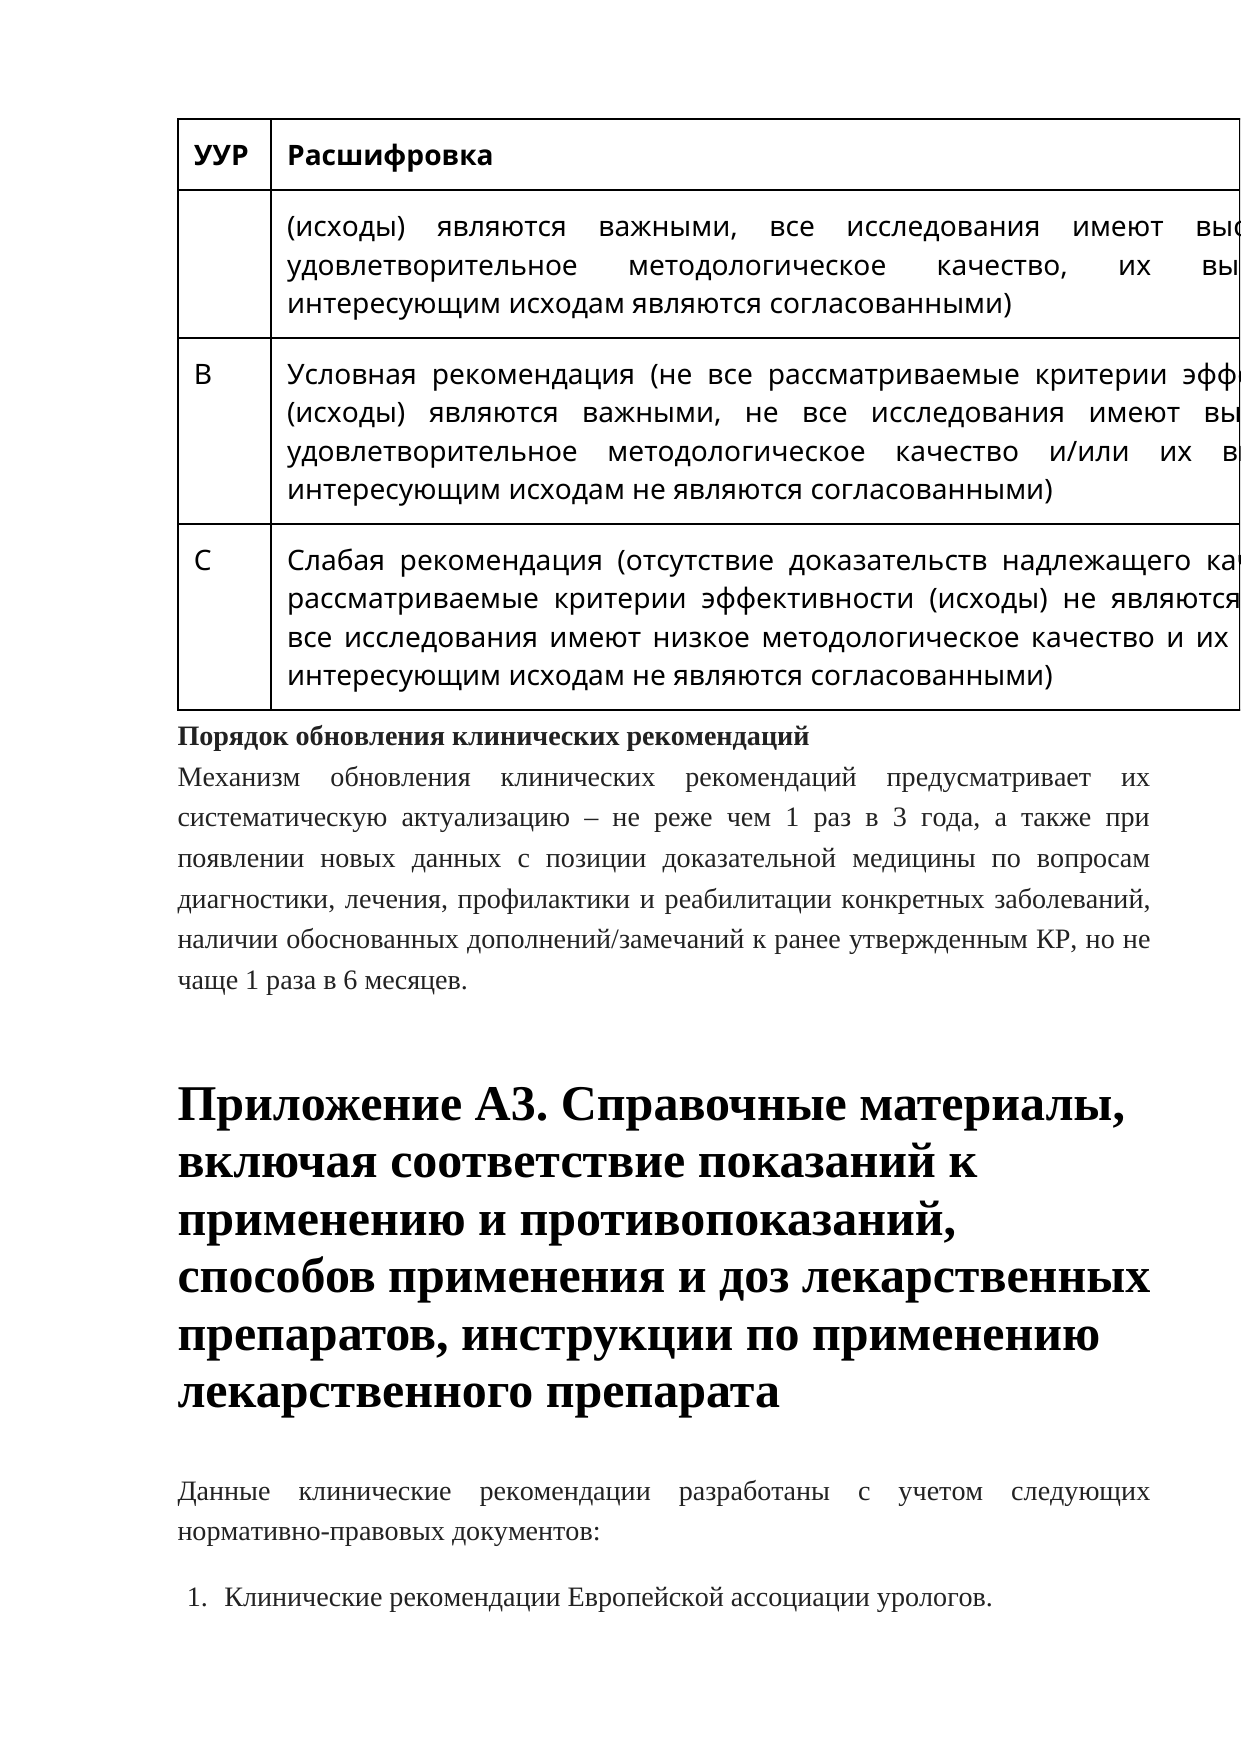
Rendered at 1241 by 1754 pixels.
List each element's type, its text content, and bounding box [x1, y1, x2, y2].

table_cell B [179, 339, 270, 523]
table_header УУР [179, 120, 270, 189]
table_cell Условная рекомендация (не все рассматриваемые критерии эффективности (исходы) являются важными, не все исследования имеют высокое или удовлетворительное методологическое качество и/или их выводы по интересующим исходам не являются согласованными) [272, 339, 1239, 523]
table_header Расшифровка [272, 120, 1239, 189]
table_cell Слабая рекомендация (отсутствие доказательств надлежащего качества; все рассматриваемые критерии эффективности (исходы) не являются важными, все исследования имеют низкое методологическое качество и их выводы по интересующим исходам не являются согласованными) [272, 525, 1239, 709]
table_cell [272, 191, 1239, 337]
text Приложение А3. Справочные материалы, включая соответствие показаний к применению и противопоказаний, способов применения и доз лекарственных препаратов, инструкции по применению лекарственного препарата [177, 1073, 1152, 1418]
list Клинические рекомендации Европейской ассоциации урологов. [187, 1572, 1152, 1612]
table_cell C [179, 525, 270, 709]
text Данные клинические рекомендации разработаны с учетом следующих нормативно-правовых документов: [177, 1465, 1152, 1547]
text Порядок обновления клинических рекомендаций [177, 711, 1152, 752]
text Механизм обновления клинических рекомендаций предусматривает их систематическую актуализацию – не реже чем 1 раз в 3 года, а также при появлении новых данных с позиции доказательной медицины по вопросам диагностики, лечения, профилактики и реабилитации конкретных заболеваний, наличии обоснованных дополнений/замечаний к ранее утвержденным КР, но не чаще 1 раза в 6 месяцев. [177, 752, 1152, 995]
table_cell A [179, 191, 270, 337]
